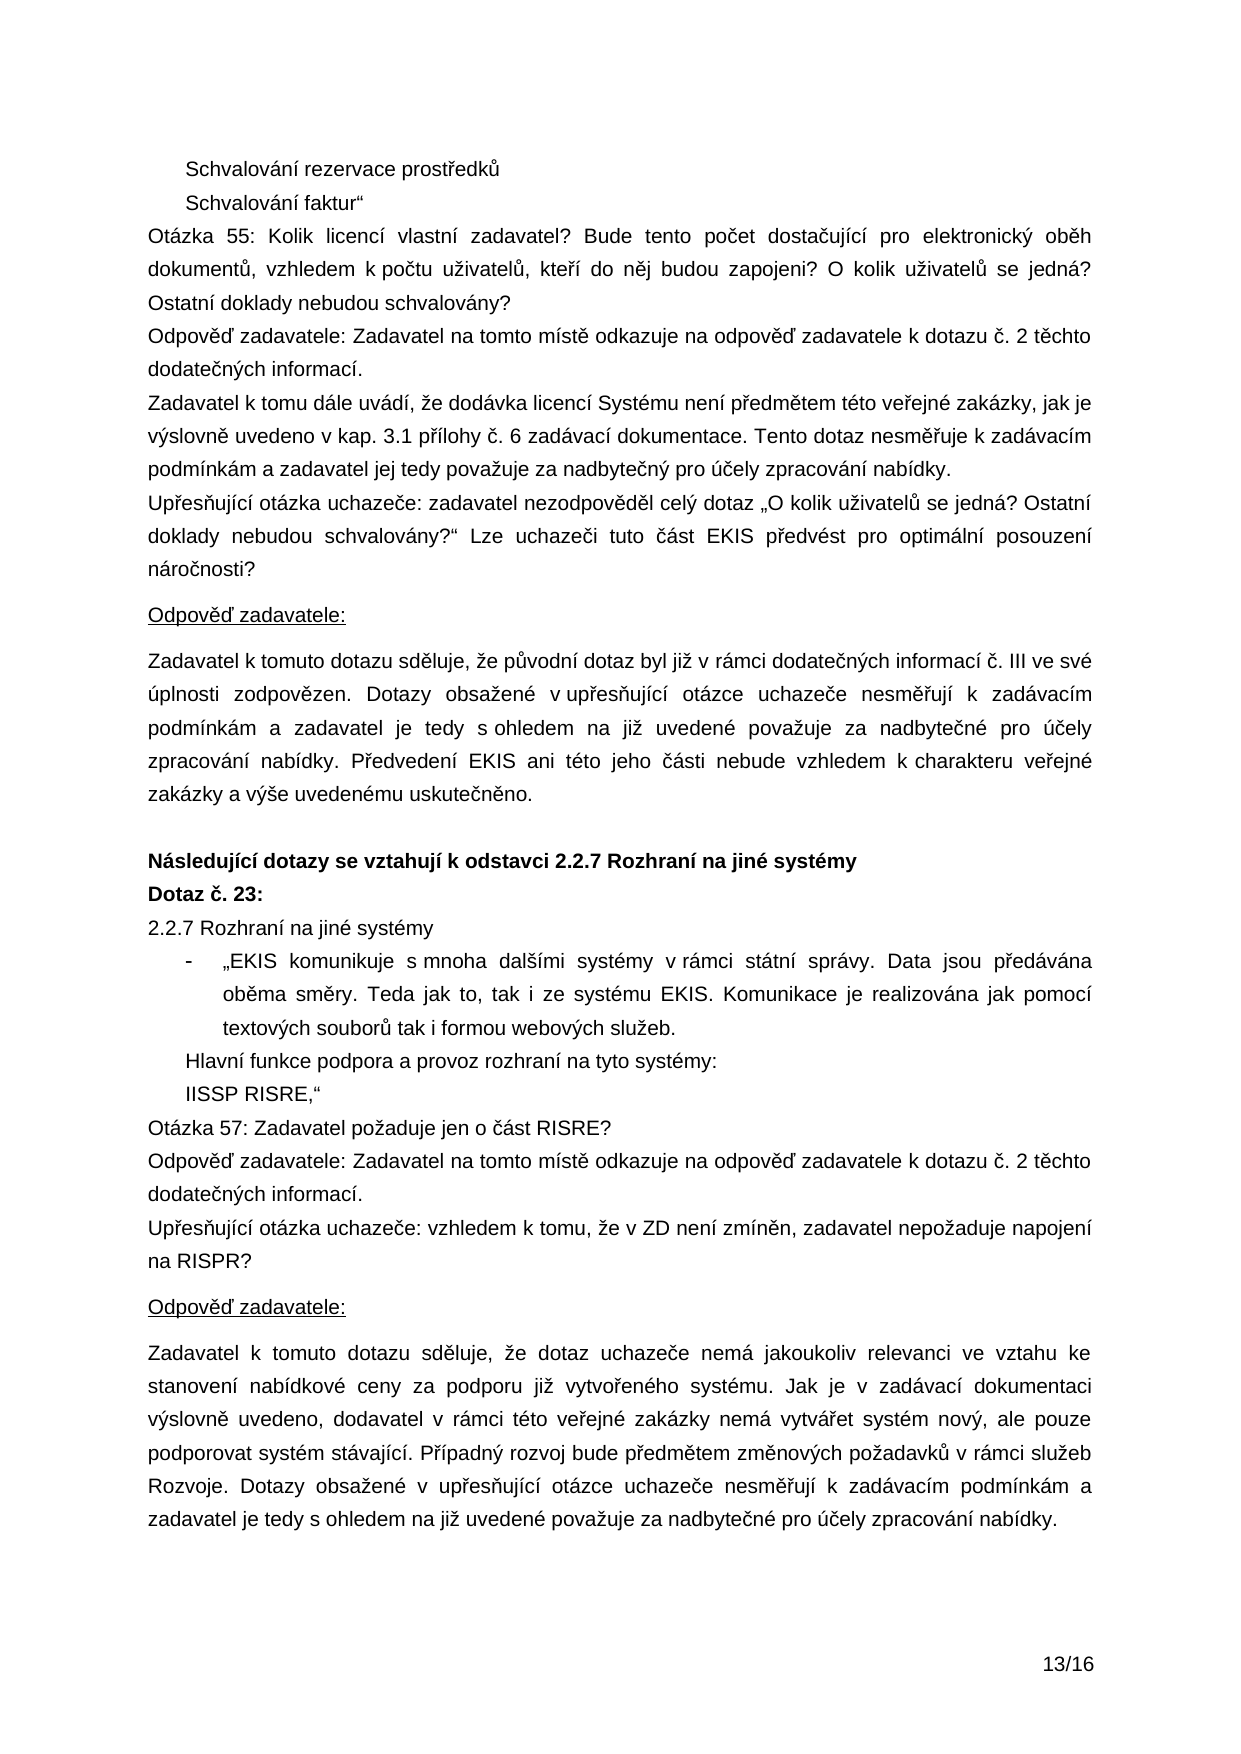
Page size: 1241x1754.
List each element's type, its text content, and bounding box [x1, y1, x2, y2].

text Odpověď zadavatele: Zadavatel na tomto místě odkazuje na odpověď zadavatele k dotazu č. 2 těchto dodatečných informací. [148, 1139, 1093, 1206]
text Upřesňující otázka uchazeče: vzhledem k tomu, že v ZD není zmíněn, zadavatel nepožaduje napojení na RISPR? [148, 1206, 1093, 1273]
text Následující dotazy se vztahují k odstavci 2.2.7 Rozhraní na jiné systémy [148, 839, 1093, 873]
text Zadavatel k tomuto dotazu sděluje, že původní dotaz byl již v rámci dodatečných informací č. III ve své úplnosti zodpovězen. Dotazy obsažené v upřesňující otázce uchazeče nesměřují k zadávacím podmínkám a zadavatel je tedy s ohledem na již uvedené považuje za nadbytečné pro účely zpracování nabídky. Předvedení EKIS ani této jeho části nebude vzhledem k charakteru veřejné zakázky a výše uvedenému uskutečněno. [148, 639, 1093, 806]
text Schvalování rezervace prostředků [185, 148, 1093, 181]
text Otázka 55: Kolik licencí vlastní zadavatel? Bude tento počet dostačující pro elektronický oběh dokumentů, vzhledem k počtu uživatelů, kteří do něj budou zapojeni? O kolik uživatelů se jedná? Ostatní doklady nebudou schvalovány? [148, 214, 1093, 314]
text Otázka 57: Zadavatel požaduje jen o část RISRE? [148, 1106, 1093, 1139]
text Upřesňující otázka uchazeče: zadavatel nezodpověděl celý dotaz „O kolik uživatelů se jedná? Ostatní doklady nebudou schvalovány?“ Lze uchazeči tuto část EKIS předvést pro optimální posouzení náročnosti? [148, 481, 1093, 581]
list „EKIS komunikuje s mnoha dalšími systémy v rámci státní správy. Data jsou předávána oběma směry. Teda jak to, tak i ze systému EKIS. Komunikace je realizována jak pomocí textových souborů tak i formou webových služeb. [185, 939, 1093, 1039]
text IISSP RISRE,“ [185, 1073, 1093, 1106]
text Schvalování faktur“ [185, 181, 1093, 214]
text Odpověď zadavatele: Zadavatel na tomto místě odkazuje na odpověď zadavatele k dotazu č. 2 těchto dodatečných informací. [148, 314, 1093, 381]
text Zadavatel k tomuto dotazu sděluje, že dotaz uchazeče nemá jakoukoliv relevanci ve vztahu ke stanovení nabídkové ceny za podporu již vytvořeného systému. Jak je v zadávací dokumentaci výslovně uvedeno, dodavatel v rámci této veřejné zakázky nemá vytvářet systém nový, ale pouze podporovat systém stávající. Případný rozvoj bude předmětem změnových požadavků v rámci služeb Rozvoje. Dotazy obsažené v upřesňující otázce uchazeče nesměřují k zadávacím podmínkám a zadavatel je tedy s ohledem na již uvedené považuje za nadbytečné pro účely zpracování nabídky. [148, 1331, 1093, 1531]
text 2.2.7 Rozhraní na jiné systémy [148, 906, 1093, 939]
text Dotaz č. 23: [148, 873, 1093, 906]
text Hlavní funkce podpora a provoz rozhraní na tyto systémy: [185, 1039, 1093, 1073]
text Zadavatel k tomu dále uvádí, že dodávka licencí Systému není předmětem této veřejné zakázky, jak je výslovně uvedeno v kap. 3.1 přílohy č. 6 zadávací dokumentace. Tento dotaz nesměřuje k zadávacím podmínkám a zadavatel jej tedy považuje za nadbytečný pro účely zpracování nabídky. [148, 381, 1093, 481]
text Odpověď zadavatele: [148, 1285, 1093, 1318]
text Odpověď zadavatele: [148, 593, 1093, 627]
